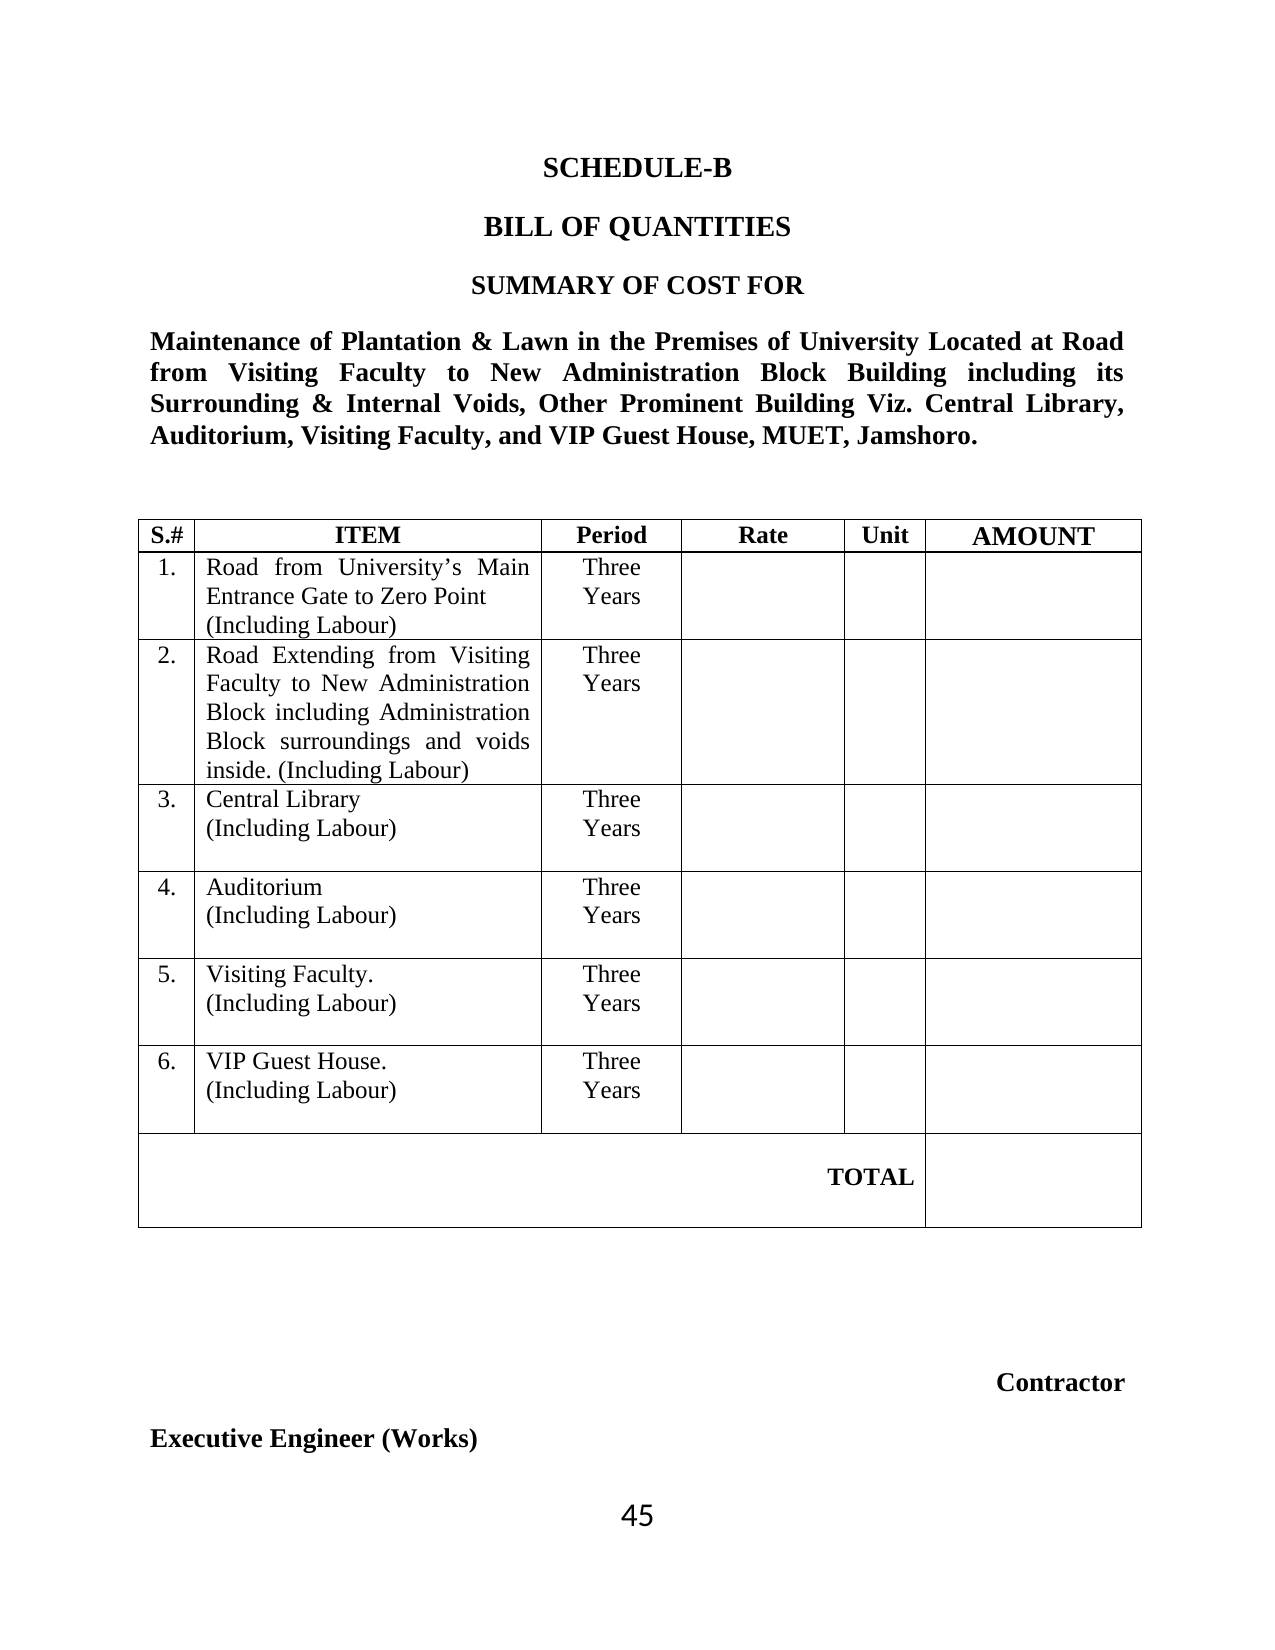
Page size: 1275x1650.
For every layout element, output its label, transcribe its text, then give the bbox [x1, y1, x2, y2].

table_cell [926, 1046, 1141, 1133]
table_cell Road Extending from Visiting Faculty to New Administration Block including Administration Block surroundings and voids inside. (Including Labour) [195, 640, 541, 783]
table_cell [845, 640, 925, 783]
text SCHEDULE-B [150, 150, 1125, 183]
table_cell [926, 553, 1141, 639]
table_cell 1. [139, 553, 194, 639]
text SUMMARY OF COST FOR [150, 269, 1125, 300]
table_cell Three Years [542, 1046, 681, 1133]
table_header S.# [139, 520, 194, 551]
table_cell Three Years [542, 959, 681, 1045]
table_cell [682, 553, 844, 639]
table_cell 6. [139, 1046, 194, 1133]
table_cell [845, 785, 925, 871]
table_cell [845, 872, 925, 958]
table_header Rate [682, 520, 844, 551]
text Contractor [150, 1366, 1125, 1397]
table_cell [845, 959, 925, 1045]
table_cell [845, 553, 925, 639]
table_cell Three Years [542, 785, 681, 871]
table_cell 4. [139, 872, 194, 958]
table_cell 2. [139, 640, 194, 783]
table_header Period [542, 520, 681, 551]
table_cell Visiting Faculty. (Including Labour) [195, 959, 541, 1045]
table_cell TOTAL [139, 1134, 925, 1227]
table_cell [926, 872, 1141, 958]
table_cell [682, 1046, 844, 1133]
table_cell [926, 785, 1141, 871]
table_cell [682, 872, 844, 958]
table_cell Central Library (Including Labour) [195, 785, 541, 871]
table_cell VIP Guest House. (Including Labour) [195, 1046, 541, 1133]
table_cell Road from University’s Main Entrance Gate to Zero Point (Including Labour) [195, 553, 541, 639]
text Maintenance of Plantation & Lawn in the Premises of University Located at Road from Visiting Faculty to New Administration Block Building including its Surrounding & Internal Voids, Other Prominent Building Viz. Central Library, Auditorium, Visiting Faculty, and VIP Guest House, MUET, Jamshoro. [150, 325, 1125, 450]
table_cell [682, 785, 844, 871]
table_cell 3. [139, 785, 194, 871]
table_cell [926, 959, 1141, 1045]
table_cell Three Years [542, 553, 681, 639]
table_cell [926, 1134, 1141, 1227]
table_cell [926, 640, 1141, 783]
table_cell 5. [139, 959, 194, 1045]
table_header ITEM [195, 520, 541, 551]
table_cell Three Years [542, 872, 681, 958]
table_cell [845, 1046, 925, 1133]
table_cell [682, 959, 844, 1045]
text Executive Engineer (Works) [150, 1423, 1125, 1454]
table_cell Auditorium (Including Labour) [195, 872, 541, 958]
text BILL OF QUANTITIES [150, 209, 1125, 243]
table_cell Three Years [542, 640, 681, 783]
table_cell [682, 640, 844, 783]
table_header AMOUNT [926, 520, 1141, 551]
table_header Unit [845, 520, 925, 551]
